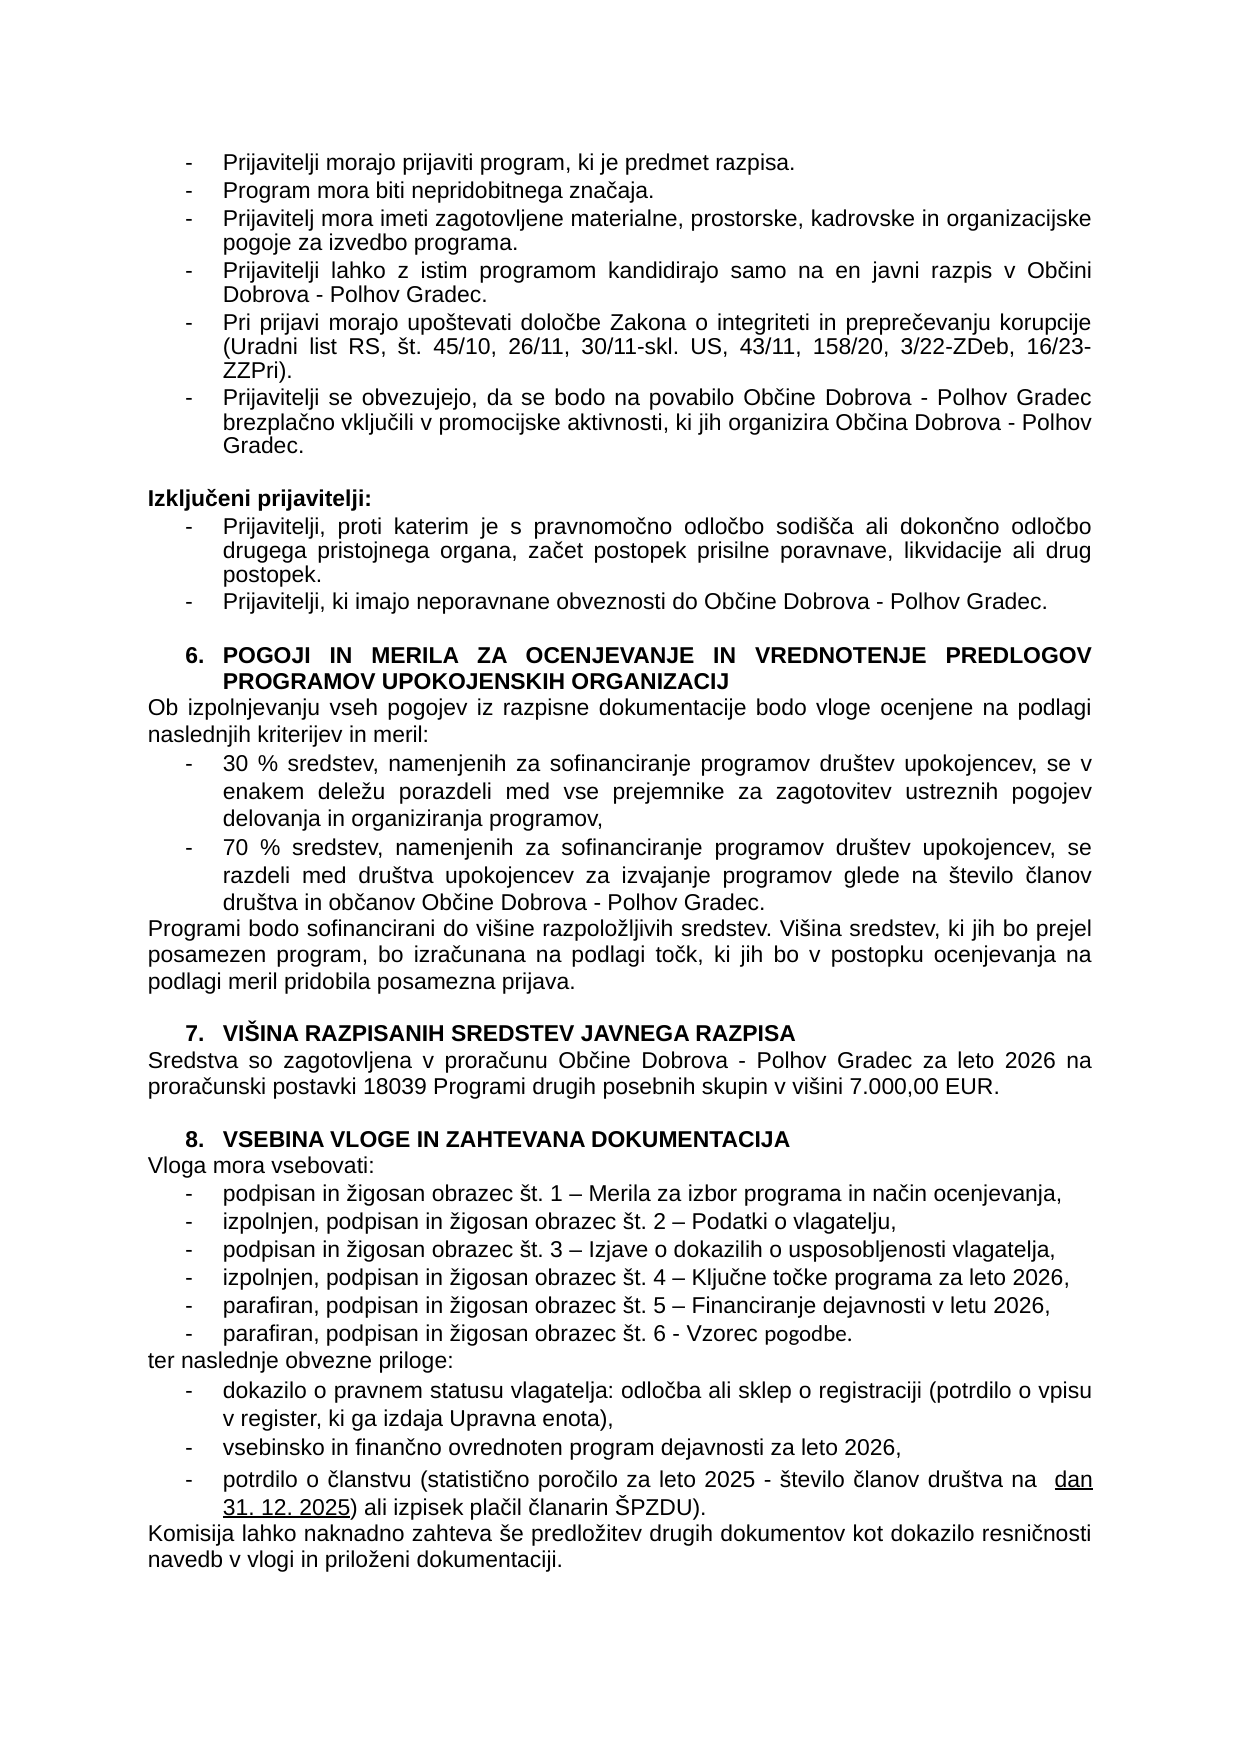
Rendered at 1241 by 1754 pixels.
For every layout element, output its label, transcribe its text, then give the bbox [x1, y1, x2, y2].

list Prijavitelji lahko z istim programom kandidirajo samo na en javni razpis v Občini Dobrova - Polhov Gradec. [185, 256, 1093, 308]
list podpisan in žigosan obrazec št. 3 – Izjave o dokazilih o usposobljenosti vlagatelja, [185, 1235, 1093, 1263]
text Izključeni prijavitelji: [148, 485, 1093, 512]
list izpolnjen, podpisan in žigosan obrazec št. 2 – Podatki o vlagatelju, [185, 1207, 1093, 1235]
text Vloga mora vsebovati: [148, 1152, 1093, 1178]
list Prijavitelj mora imeti zagotovljene materialne, prostorske, kadrovske in organizacijske pogoje za izvedbo programa. [185, 204, 1093, 256]
list parafiran, podpisan in žigosan obrazec št. 6 - Vzorec pogodbe. [185, 1319, 1093, 1347]
list VIŠINA RAZPISANIH SREDSTEV JAVNEGA RAZPISA [185, 1020, 1093, 1047]
list Prijavitelji morajo prijaviti program, ki je predmet razpisa. [185, 148, 1093, 176]
list podpisan in žigosan obrazec št. 1 – Merila za izbor programa in način ocenjevanja, [185, 1178, 1093, 1207]
list POGOJI IN MERILA ZA OCENJEVANJE IN VREDNOTENJE PREDLOGOV PROGRAMOV UPOKOJENSKIH ORGANIZACIJ [185, 642, 1093, 694]
list dokazilo o pravnem statusu vlagatelja: odločba ali sklep o registraciji (potrdilo o vpisu v register, ki ga izdaja Upravna enota), [185, 1374, 1093, 1431]
list Pri prijavi morajo upoštevati določbe Zakona o integriteti in preprečevanju korupcije (Uradni list RS, št. 45/10, 26/11, 30/11-skl. US, 43/11, 158/20, 3/22-ZDeb, 16/23-ZZPri). [185, 308, 1093, 383]
list Program mora biti nepridobitnega značaja. [185, 176, 1093, 204]
list parafiran, podpisan in žigosan obrazec št. 5 – Financiranje dejavnosti v letu 2026, [185, 1291, 1093, 1319]
list Prijavitelji, proti katerim je s pravnomočno odločbo sodišča ali dokončno odločbo drugega pristojnega organa, začet postopek prisilne poravnave, likvidacije ali drug postopek. [185, 512, 1093, 587]
list 70 % sredstev, namenjenih za sofinanciranje programov društev upokojencev, se razdeli med društva upokojencev za izvajanje programov glede na število članov društva in občanov Občine Dobrova - Polhov Gradec. [185, 831, 1093, 915]
text Ob izpolnjevanju vseh pogojev iz razpisne dokumentacije bodo vloge ocenjene na podlagi naslednjih kriterijev in meril: [148, 694, 1093, 747]
list VSEBINA VLOGE IN ZAHTEVANA DOKUMENTACIJA [185, 1126, 1093, 1152]
text ter naslednje obvezne priloge: [148, 1347, 1093, 1374]
list vsebinsko in finančno ovrednoten program dejavnosti za leto 2026, [185, 1431, 1093, 1462]
list potrdilo o članstvu (statistično poročilo za leto 2025 - število članov društva na dan 31. 12. 2025) ali izpisek plačil članarin ŠPZDU). [185, 1462, 1093, 1520]
text Programi bodo sofinancirani do višine razpoložljivih sredstev. Višina sredstev, ki jih bo prejel posamezen program, bo izračunana na podlagi točk, ki jih bo v postopku ocenjevanja na podlagi meril pridobila posamezna prijava. [148, 915, 1093, 994]
list Prijavitelji se obvezujejo, da se bodo na povabilo Občine Dobrova - Polhov Gradec brezplačno vključili v promocijske aktivnosti, ki jih organizira Občina Dobrova - Polhov Gradec. [185, 383, 1093, 459]
list 30 % sredstev, namenjenih za sofinanciranje programov društev upokojencev, se v enakem deležu porazdeli med vse prejemnike za zagotovitev ustreznih pogojev delovanja in organiziranja programov, [185, 747, 1093, 831]
text Sredstva so zagotovljena v proračunu Občine Dobrova - Polhov Gradec za leto 2026 na proračunski postavki 18039 Programi drugih posebnih skupin v višini 7.000,00 EUR. [148, 1047, 1093, 1099]
text Komisija lahko naknadno zahteva še predložitev drugih dokumentov kot dokazilo resničnosti navedb v vlogi in priloženi dokumentaciji. [148, 1520, 1093, 1573]
list izpolnjen, podpisan in žigosan obrazec št. 4 – Ključne točke programa za leto 2026, [185, 1263, 1093, 1291]
list Prijavitelji, ki imajo neporavnane obveznosti do Občine Dobrova - Polhov Gradec. [185, 587, 1093, 615]
